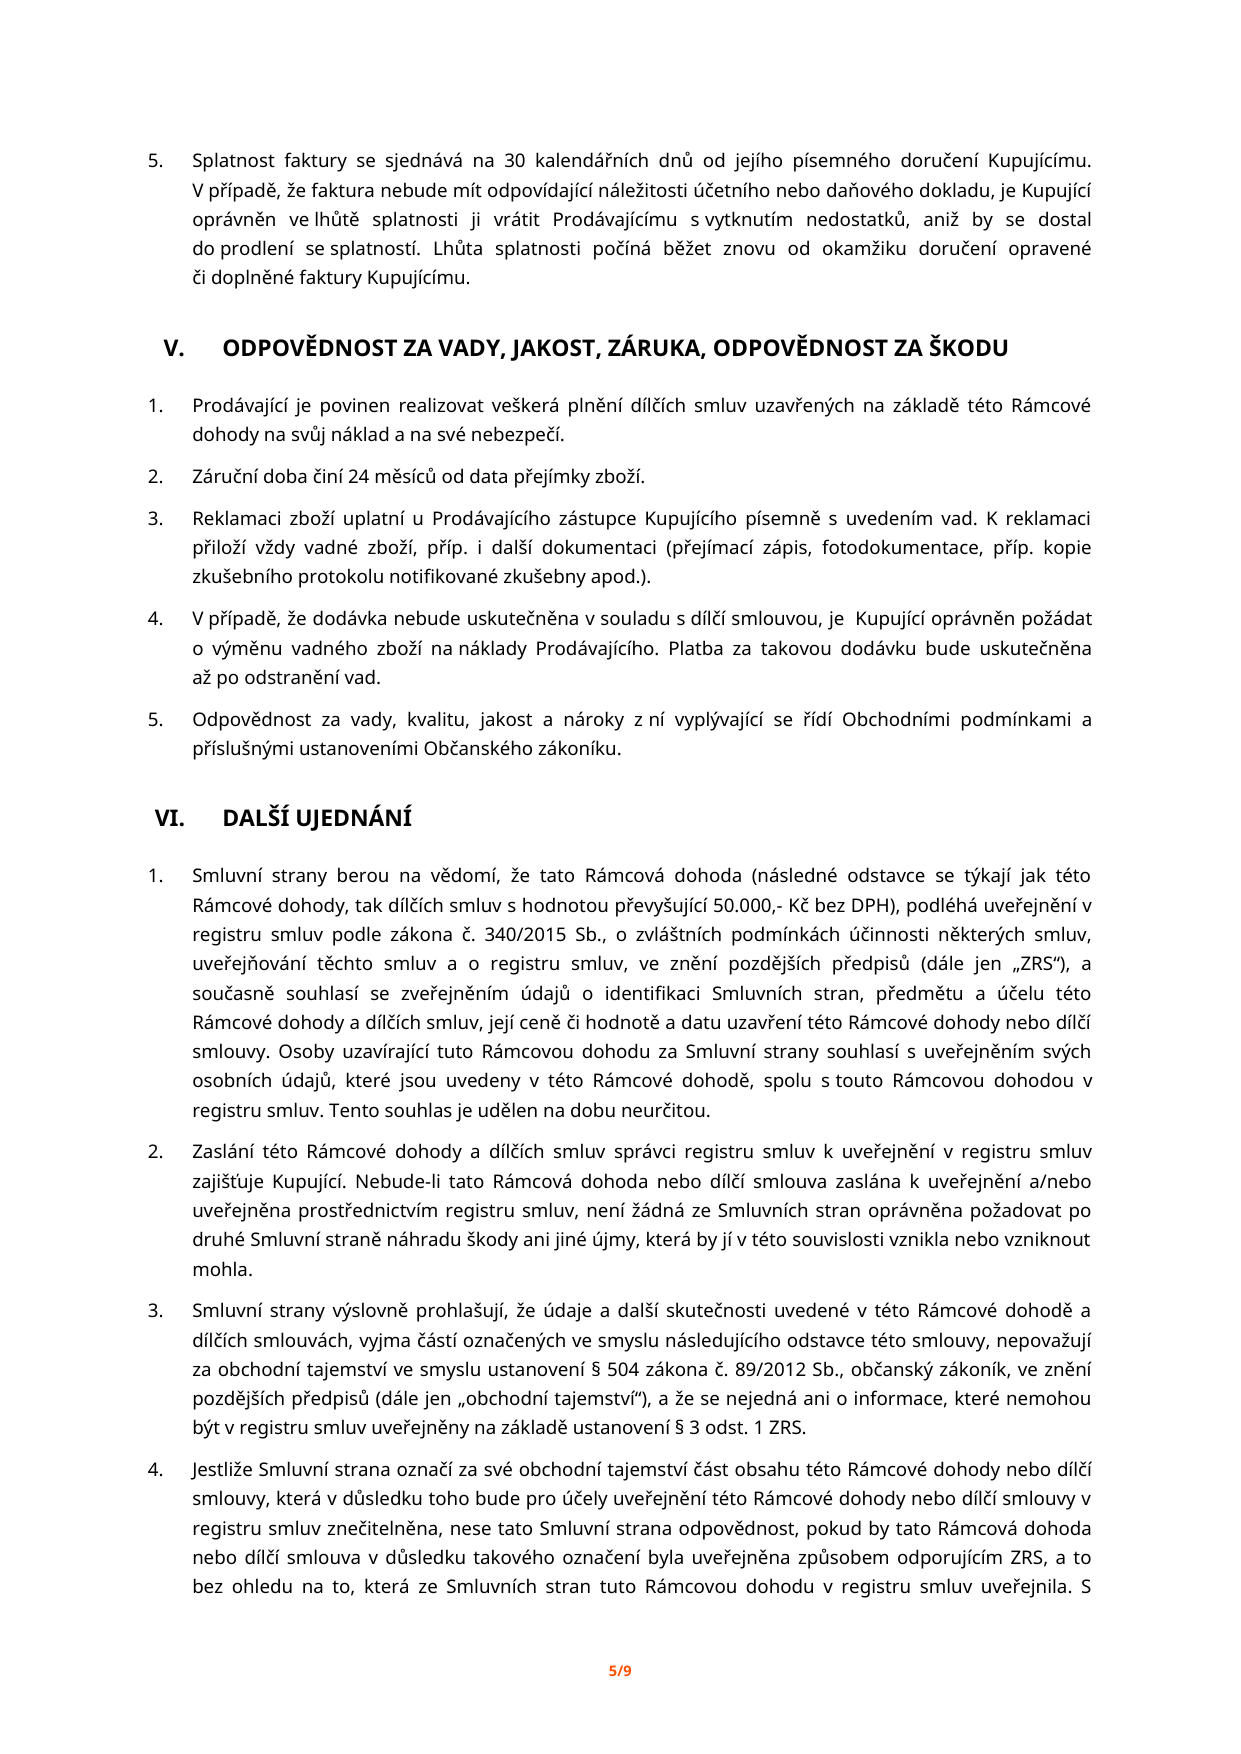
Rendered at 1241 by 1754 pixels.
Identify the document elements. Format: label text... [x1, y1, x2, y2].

list ODPOVĚDNOST ZA VADY, JAKOST, ZÁRUKA, ODPOVĚDNOST ZA ŠKODU [185, 331, 1093, 363]
list DALŠÍ UJEDNÁNÍ [185, 802, 1093, 833]
list Odpovědnost za vady, kvalitu, jakost a nároky z ní vyplývající se řídí Obchodními podmínkami a příslušnými ustanoveními Občanského zákoníku. [148, 706, 1093, 761]
list Smluvní strany výslovně prohlašují, že údaje a další skutečnosti uvedené v této Rámcové dohodě a dílčích smlouvách, vyjma částí označených ve smyslu následujícího odstavce této smlouvy, nepovažují za obchodní tajemství ve smyslu ustanovení § 504 zákona č. 89/2012 Sb., občanský zákoník, ve znění pozdějších předpisů (dále jen „obchodní tajemství“), a že se nejedná ani o informace, které nemohou být v registru smluv uveřejněny na základě ustanovení § 3 odst. 1 ZRS. [148, 1298, 1093, 1440]
subtitle Splatnost faktury se sjednává na 30 kalendářních dnů od jejího písemného doručení Kupujícímu. V případě, že faktura nebude mít odpovídající náležitosti účetního nebo daňového dokladu, je Kupující oprávněn ve lhůtě splatnosti ji vrátit Prodávajícímu s vytknutím nedostatků, aniž by se dostal do prodlení se splatností. Lhůta splatnosti počíná běžet znovu od okamžiku doručení opravené či doplněné faktury Kupujícímu. [148, 148, 1093, 290]
list Záruční doba činí 24 měsíců od data přejímky zboží. [148, 463, 1093, 489]
list Zaslání této Rámcové dohody a dílčích smluv správci registru smluv k uveřejnění v registru smluv zajišťuje Kupující. Nebude-li tato Rámcová dohoda nebo dílčí smlouva zaslána k uveřejnění a/nebo uveřejněna prostřednictvím registru smluv, není žádná ze Smluvních stran oprávněna požadovat po druhé Smluvní straně náhradu škody ani jiné újmy, která by jí v této souvislosti vznikla nebo vzniknout mohla. [148, 1139, 1093, 1281]
list V případě, že dodávka nebude uskutečněna v souladu s dílčí smlouvou, je Kupující oprávněn požádat o výměnu vadného zboží na náklady Prodávajícího. Platba za takovou dodávku bude uskutečněna až po odstranění vad. [148, 606, 1093, 689]
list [148, 1456, 1093, 1599]
list Smluvní strany berou na vědomí, že tato Rámcová dohoda (následné odstavce se týkají jak této Rámcové dohody, tak dílčích smluv s hodnotou převyšující 50.000,- Kč bez DPH), podléhá uveřejnění v registru smluv podle zákona č. 340/2015 Sb., o zvláštních podmínkách účinnosti některých smluv, uveřejňování těchto smluv a o registru smluv, ve znění pozdějších předpisů (dále jen „ZRS“), a současně souhlasí se zveřejněním údajů o identifikaci Smluvních stran, předmětu a účelu této Rámcové dohody a dílčích smluv, její ceně či hodnotě a datu uzavření této Rámcové dohody nebo dílčí smlouvy. Osoby uzavírající tuto Rámcovou dohodu za Smluvní strany souhlasí s uveřejněním svých osobních údajů, které jsou uvedeny v této Rámcové dohodě, spolu s touto Rámcovou dohodou v registru smluv. Tento souhlas je udělen na dobu neurčitou. [148, 863, 1093, 1122]
list Prodávající je povinen realizovat veškerá plnění dílčích smluv uzavřených na základě této Rámcové dohody na svůj náklad a na své nebezpečí. [148, 392, 1093, 447]
list Reklamaci zboží uplatní u Prodávajícího zástupce Kupujícího písemně s uvedením vad. K reklamaci přiloží vždy vadné zboží, příp. i další dokumentaci (přejímací zápis, fotodokumentace, příp. kopie zkušebního protokolu notifikované zkušebny apod.). [148, 505, 1093, 589]
